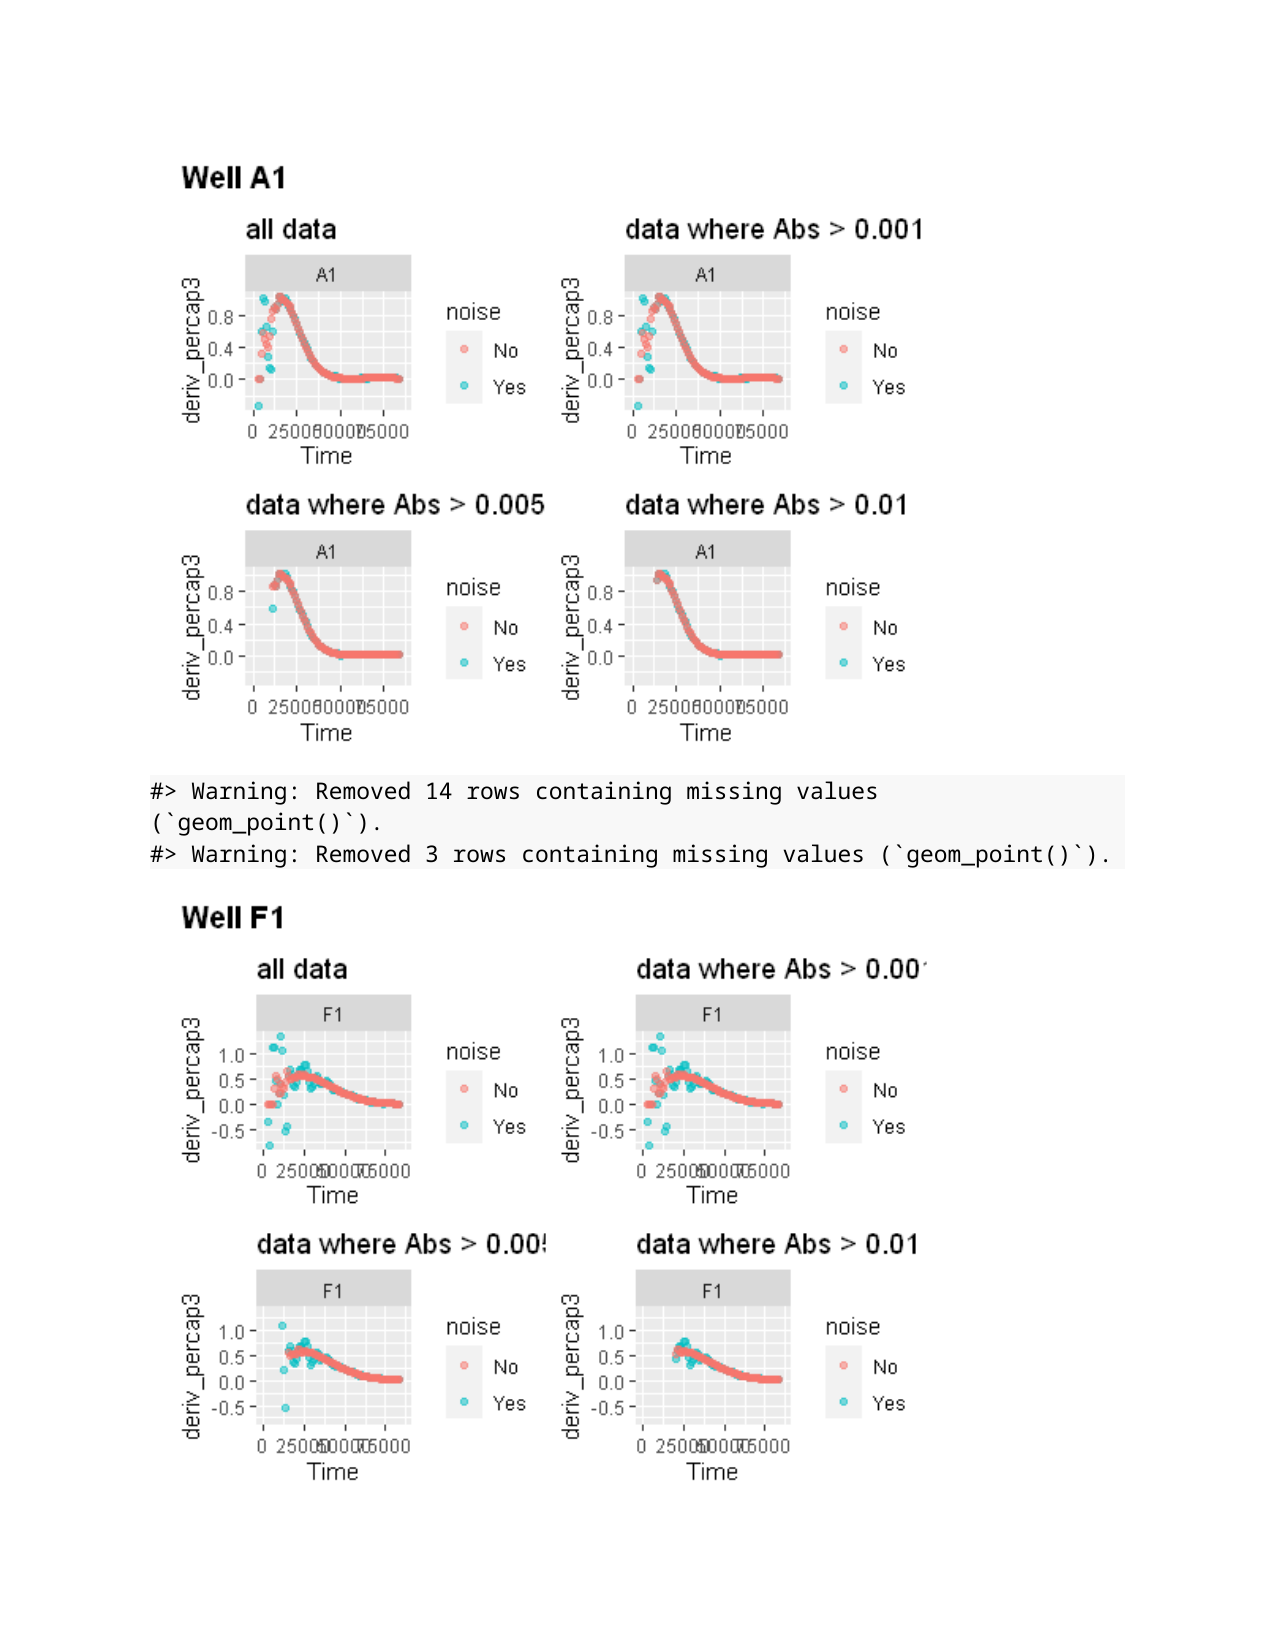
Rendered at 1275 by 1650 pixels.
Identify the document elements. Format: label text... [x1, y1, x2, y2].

text #> Warning: Removed 14 rows containing missing values (`geom_point()`). #> Warning: Removed 3 rows containing missing values (`geom_point()`). [150, 775, 1125, 869]
picture [168, 150, 927, 757]
picture [168, 889, 927, 1496]
